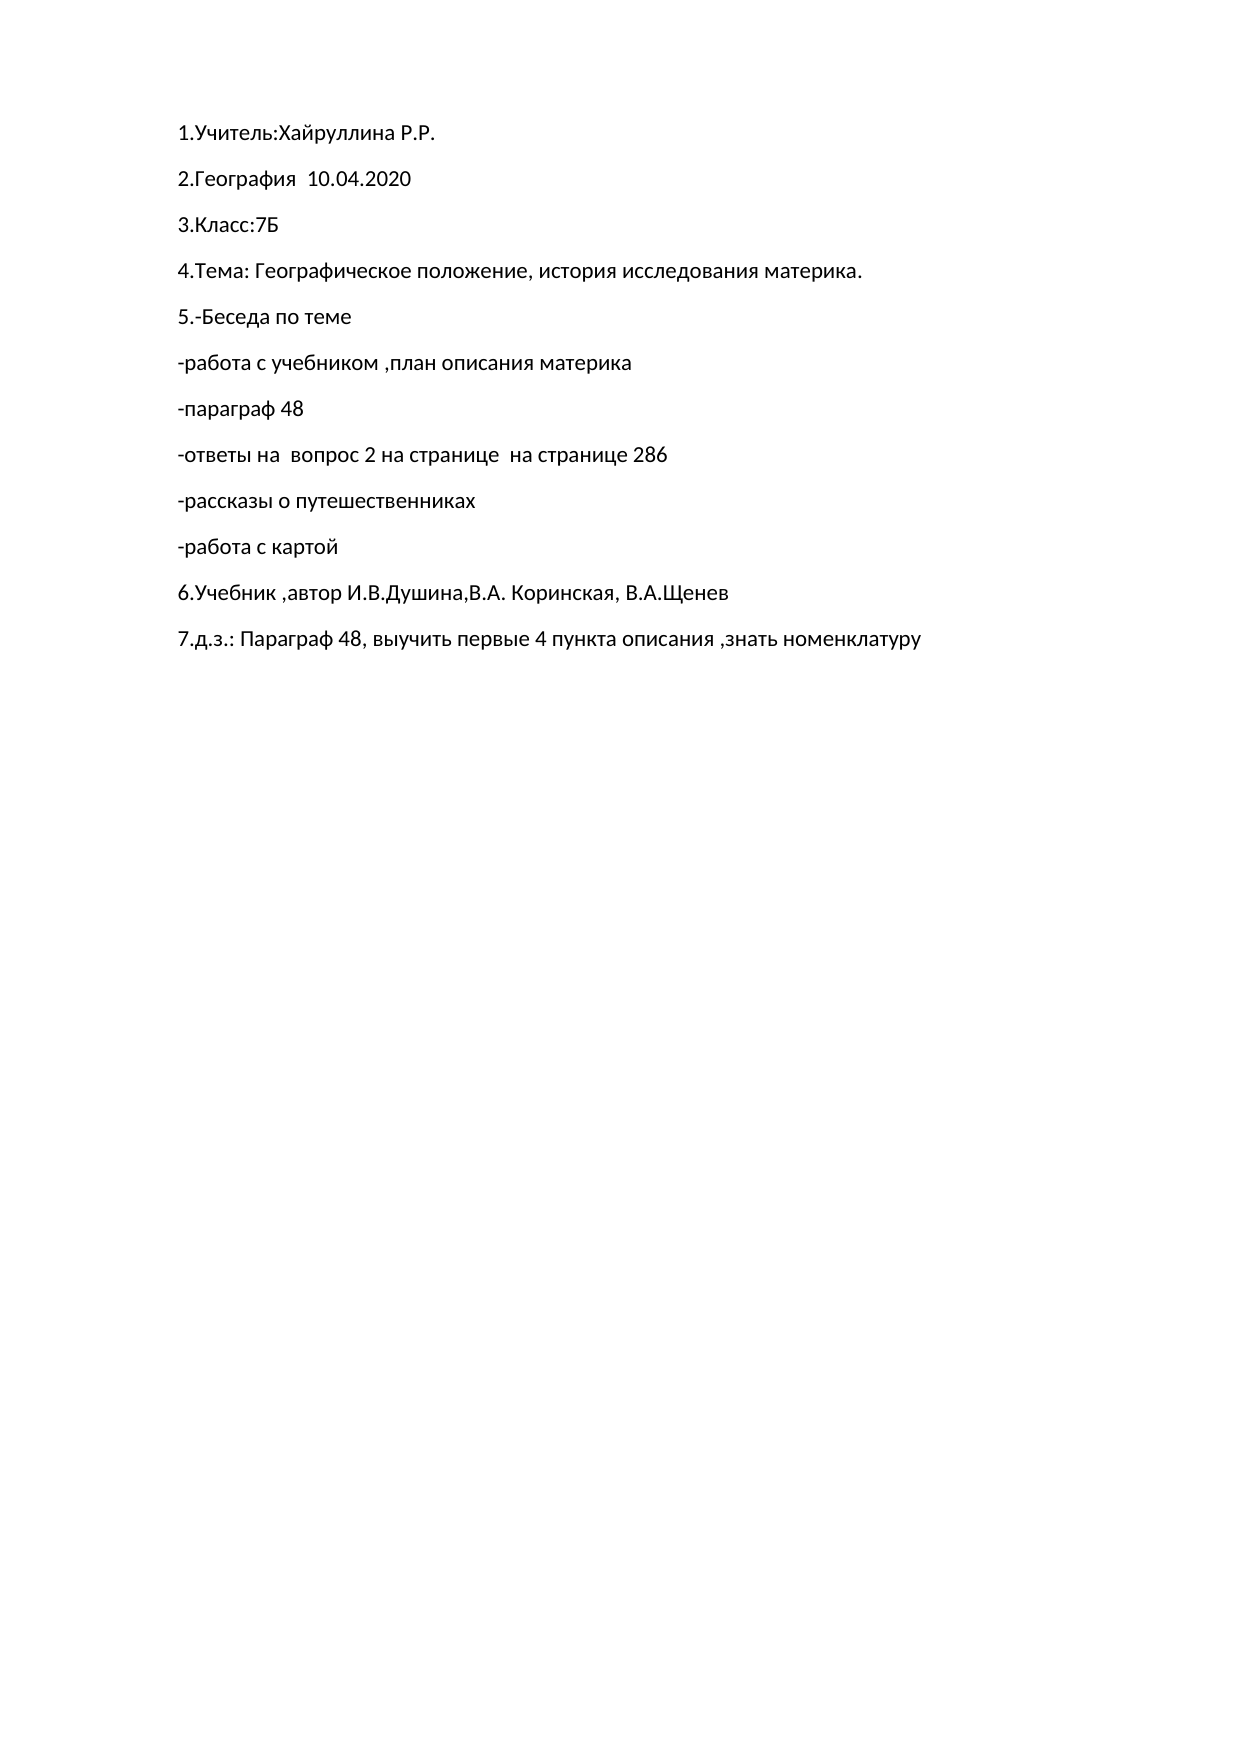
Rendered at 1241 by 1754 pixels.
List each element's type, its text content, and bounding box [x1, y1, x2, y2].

text 4.Тема: Географическое положение, история исследования материка. [177, 256, 1152, 284]
text -рассказы о путешественниках [177, 486, 1152, 514]
text -работа с учебником ,план описания материка [177, 348, 1152, 376]
text 3.Класс:7Б [177, 210, 1152, 238]
text -ответы на вопрос 2 на странице на странице 286 [177, 440, 1152, 468]
text -параграф 48 [177, 394, 1152, 422]
text -работа с картой [177, 532, 1152, 561]
text 1.Учитель:Хайруллина Р.Р. [177, 118, 1152, 146]
text 2.География 10.04.2020 [177, 164, 1152, 192]
text 7.д.з.: Параграф 48, выучить первые 4 пункта описания ,знать номенклатуру [177, 624, 1152, 653]
text 6.Учебник ,автор И.В.Душина,В.А. Коринская, В.А.Щенев [177, 578, 1152, 607]
text 5.-Беседа по теме [177, 302, 1152, 330]
